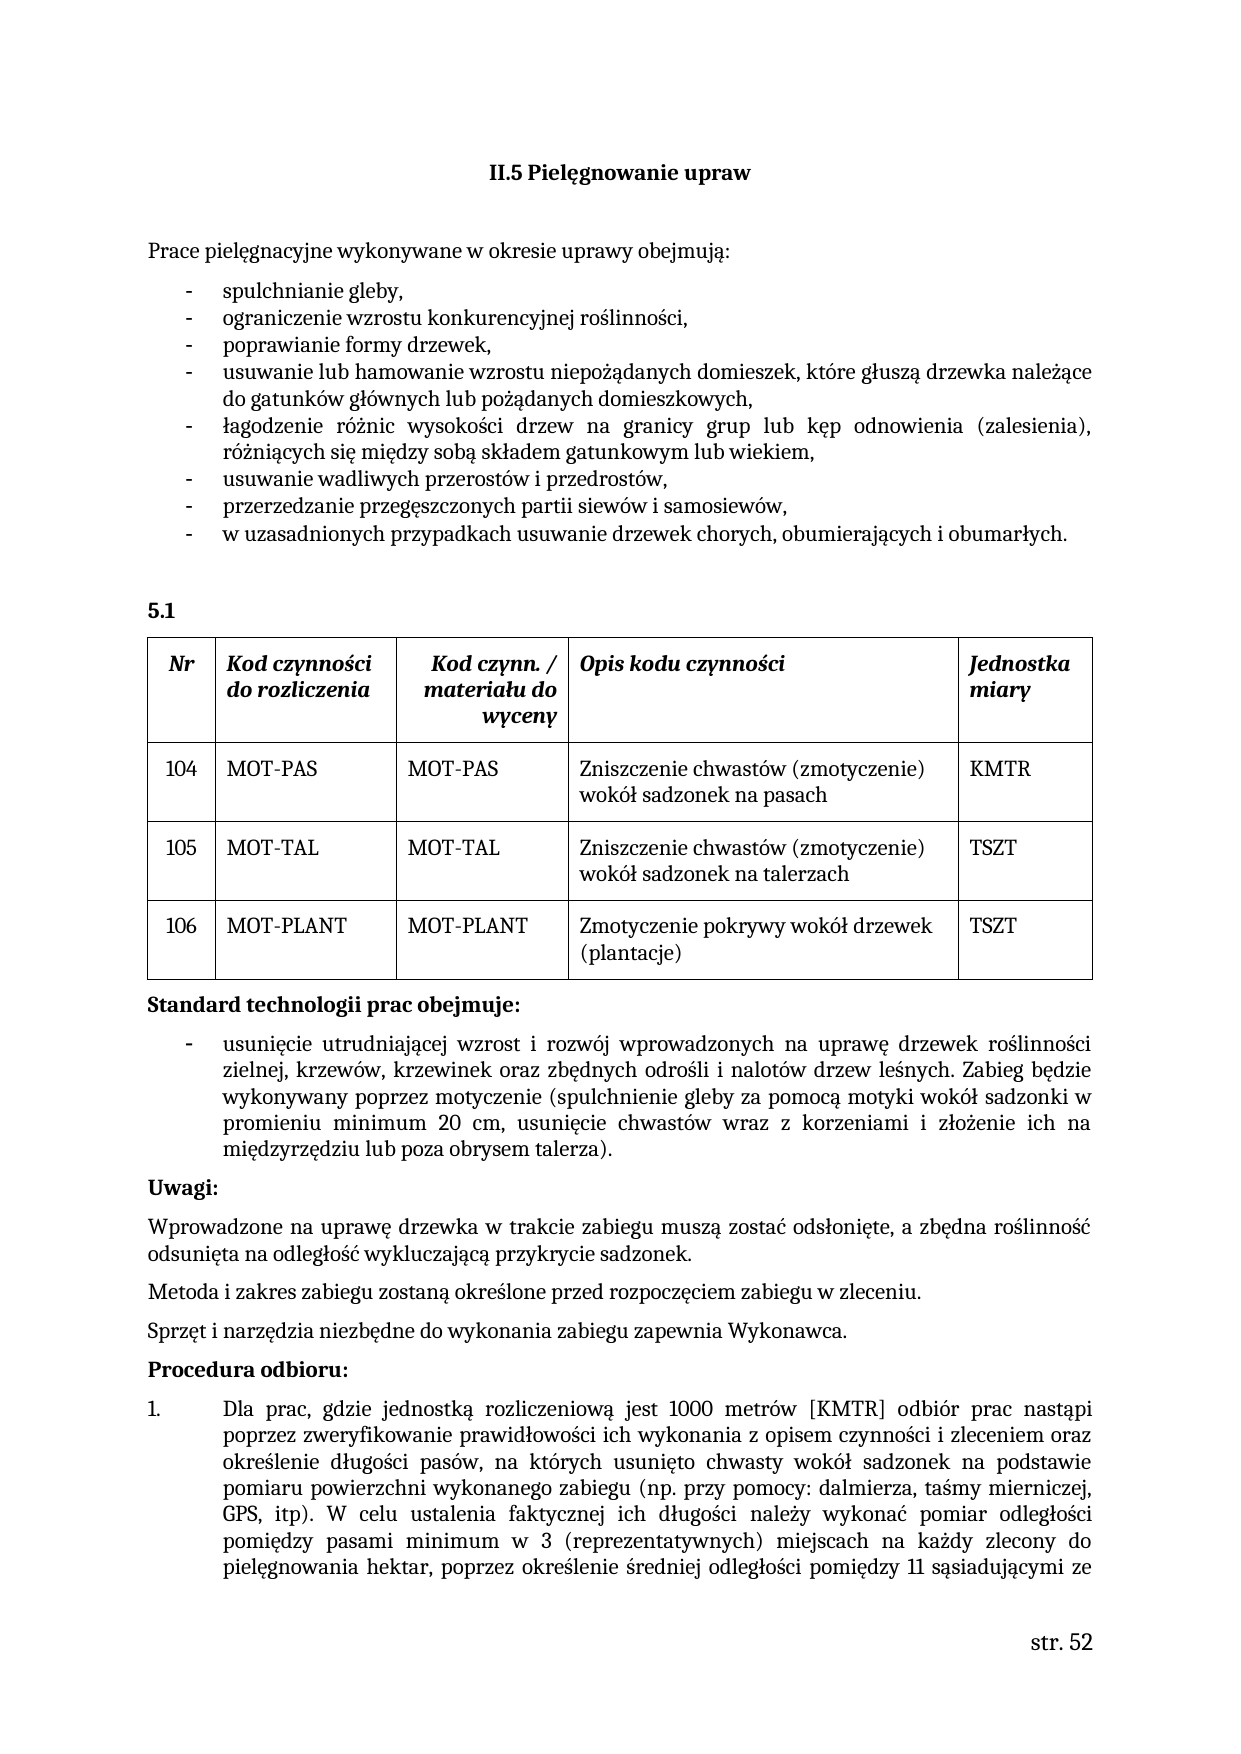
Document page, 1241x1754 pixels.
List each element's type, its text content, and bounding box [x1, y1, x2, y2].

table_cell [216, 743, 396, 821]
list w uzasadnionych przypadkach usuwanie drzewek chorych, obumierających i obumarłych. [185, 520, 1093, 547]
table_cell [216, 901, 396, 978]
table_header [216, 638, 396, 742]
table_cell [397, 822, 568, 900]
text Metoda i zakres zabiegu zostaną określone przed rozpoczęciem zabiegu w zleceniu. [148, 1279, 1093, 1306]
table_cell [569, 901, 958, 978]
list usuwanie wadliwych przerostów i przedrostów, [185, 465, 1093, 492]
list ograniczenie wzrostu konkurencyjnej roślinności, [185, 304, 1093, 331]
list usuwanie lub hamowanie wzrostu niepożądanych domieszek, które głuszą drzewka należące do gatunków głównych lub pożądanych domieszkowych, [185, 358, 1093, 412]
text Procedura odbioru: [148, 1357, 1093, 1383]
list poprawianie formy drzewek, [185, 331, 1093, 358]
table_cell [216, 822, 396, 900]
list łagodzenie różnic wysokości drzew na granicy grup lub kęp odnowienia (zalesienia), różniących się między sobą składem gatunkowym lub wiekiem, [185, 412, 1093, 465]
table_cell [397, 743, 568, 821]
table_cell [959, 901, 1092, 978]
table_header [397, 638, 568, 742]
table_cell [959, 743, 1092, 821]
text Uwagi: [148, 1175, 1093, 1201]
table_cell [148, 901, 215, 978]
text Standard technologii prac obejmuje: [148, 992, 1093, 1018]
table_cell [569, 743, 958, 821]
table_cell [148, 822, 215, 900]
list przerzedzanie przegęszczonych partii siewów i samosiewów, [185, 492, 1093, 520]
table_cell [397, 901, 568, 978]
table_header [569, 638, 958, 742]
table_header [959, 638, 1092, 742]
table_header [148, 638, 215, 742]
text 5.1 [148, 598, 1093, 624]
list usunięcie utrudniającej wzrost i rozwój wprowadzonych na uprawę drzewek roślinności zielnej, krzewów, krzewinek oraz zbędnych odrośli i nalotów drzew leśnych. Zabieg będzie wykonywany poprzez motyczenie (spulchnienie gleby za pomocą motyki wokół sadzonki w promieniu minimum 20 cm, usunięcie chwastów wraz z korzeniami i złożenie ich na międzyrzędziu lub poza obrysem talerza). [185, 1031, 1093, 1163]
text Prace pielęgnacyjne wykonywane w okresie uprawy obejmują: [148, 238, 1093, 264]
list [148, 1396, 1093, 1580]
list spulchnianie gleby, [185, 277, 1093, 304]
text II.5 Pielęgnowanie upraw [148, 160, 1093, 186]
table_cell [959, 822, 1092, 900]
text Sprzęt i narzędzia niezbędne do wykonania zabiegu zapewnia Wykonawca. [148, 1318, 1093, 1344]
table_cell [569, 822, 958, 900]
text Wprowadzone na uprawę drzewka w trakcie zabiegu muszą zostać odsłonięte, a zbędna roślinność odsunięta na odległość wykluczającą przykrycie sadzonek. [148, 1214, 1093, 1267]
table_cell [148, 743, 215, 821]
